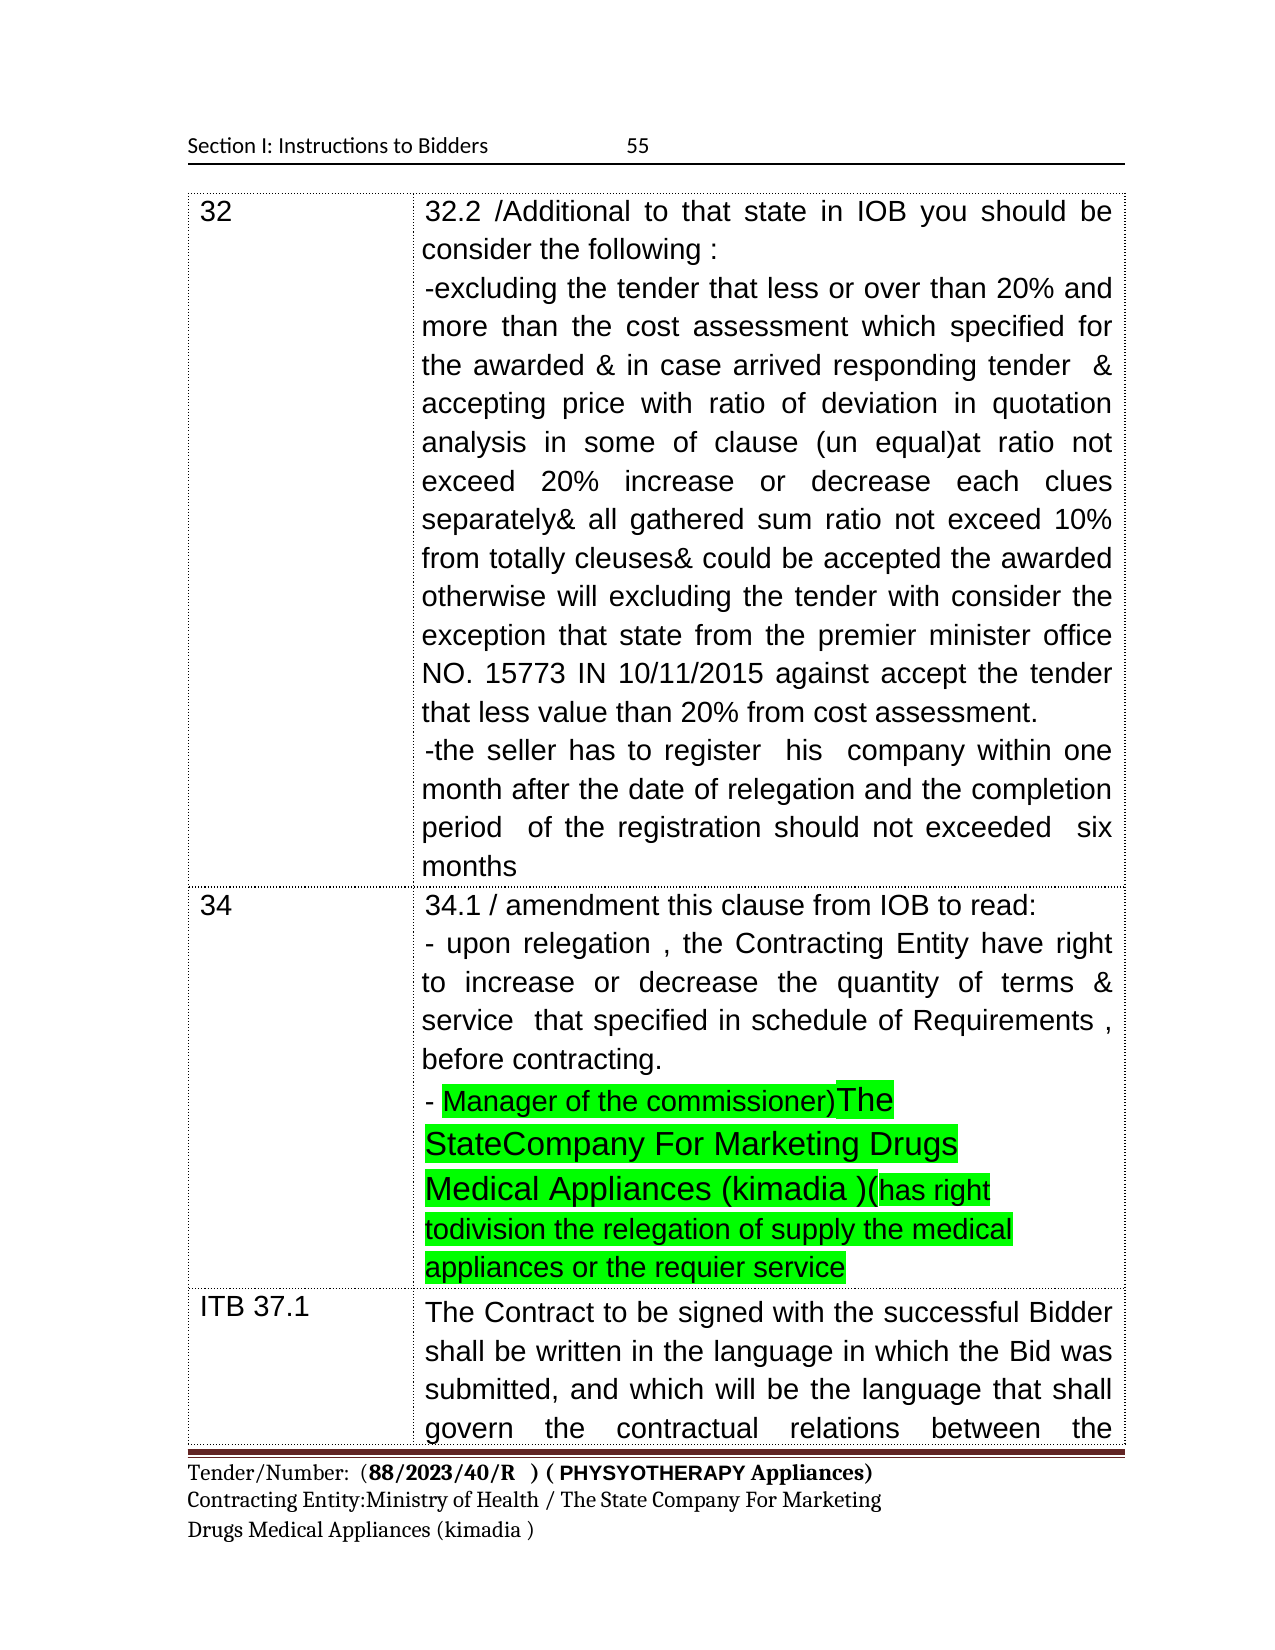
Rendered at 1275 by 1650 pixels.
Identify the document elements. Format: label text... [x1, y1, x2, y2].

table_cell 32.2 /Additional to that state in IOB you should be consider the following : -excluding the tender that less or over than 20% and more than the cost assessment which specified for the awarded & in case arrived responding tender & accepting price with ratio of deviation in quotation analysis in some of clause (un equal)at ratio not exceed 20% increase or decrease each clues separately& all gathered sum ratio not exceed 10% from totally cleuses& could be accepted the awarded otherwise will excluding the tender with consider the exception that state from the premier minister office NO. 15773 IN 10/11/2015 against accept the tender that less value than 20% from cost assessment. -the seller has to register his company within one month after the date of relegation and the completion period of the registration should not exceeded six months [413, 193, 1125, 886]
table_cell 34 [188, 886, 413, 1288]
table_cell ITB 37.1 [188, 1288, 413, 1444]
table_cell 34.1 / amendment this clause from IOB to read: - upon relegation , the Contracting Entity have right to increase or decrease the quantity of terms & service that specified in schedule of Requirements , before contracting. - Manager of the commissioner)The StateCompany For Marketing Drugs Medical Appliances (kimadia )(has right todivision the relegation of supply the medical appliances or the requier service [413, 886, 1125, 1288]
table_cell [413, 1288, 1125, 1444]
table_cell 32 [188, 193, 413, 886]
